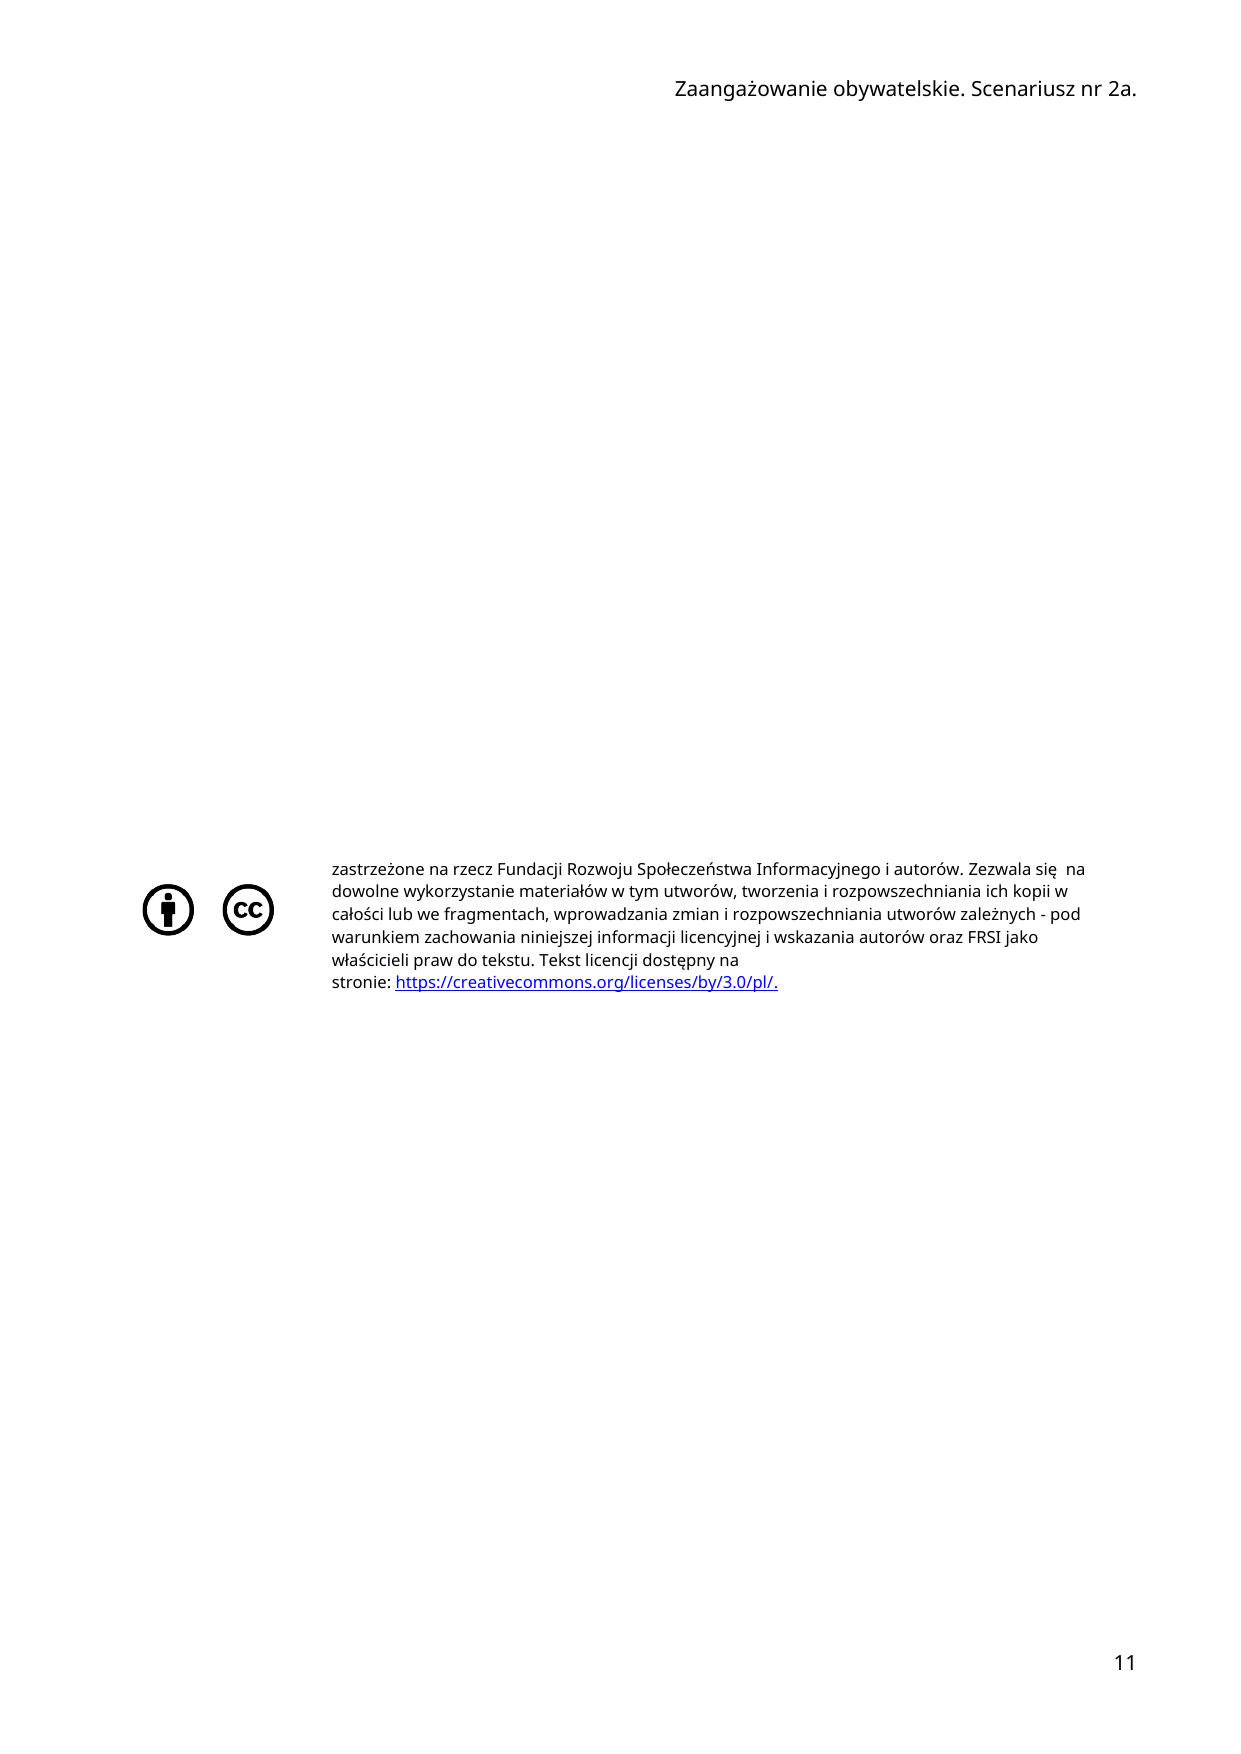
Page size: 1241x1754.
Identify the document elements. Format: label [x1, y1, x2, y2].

picture [137, 879, 199, 941]
picture [217, 879, 279, 941]
